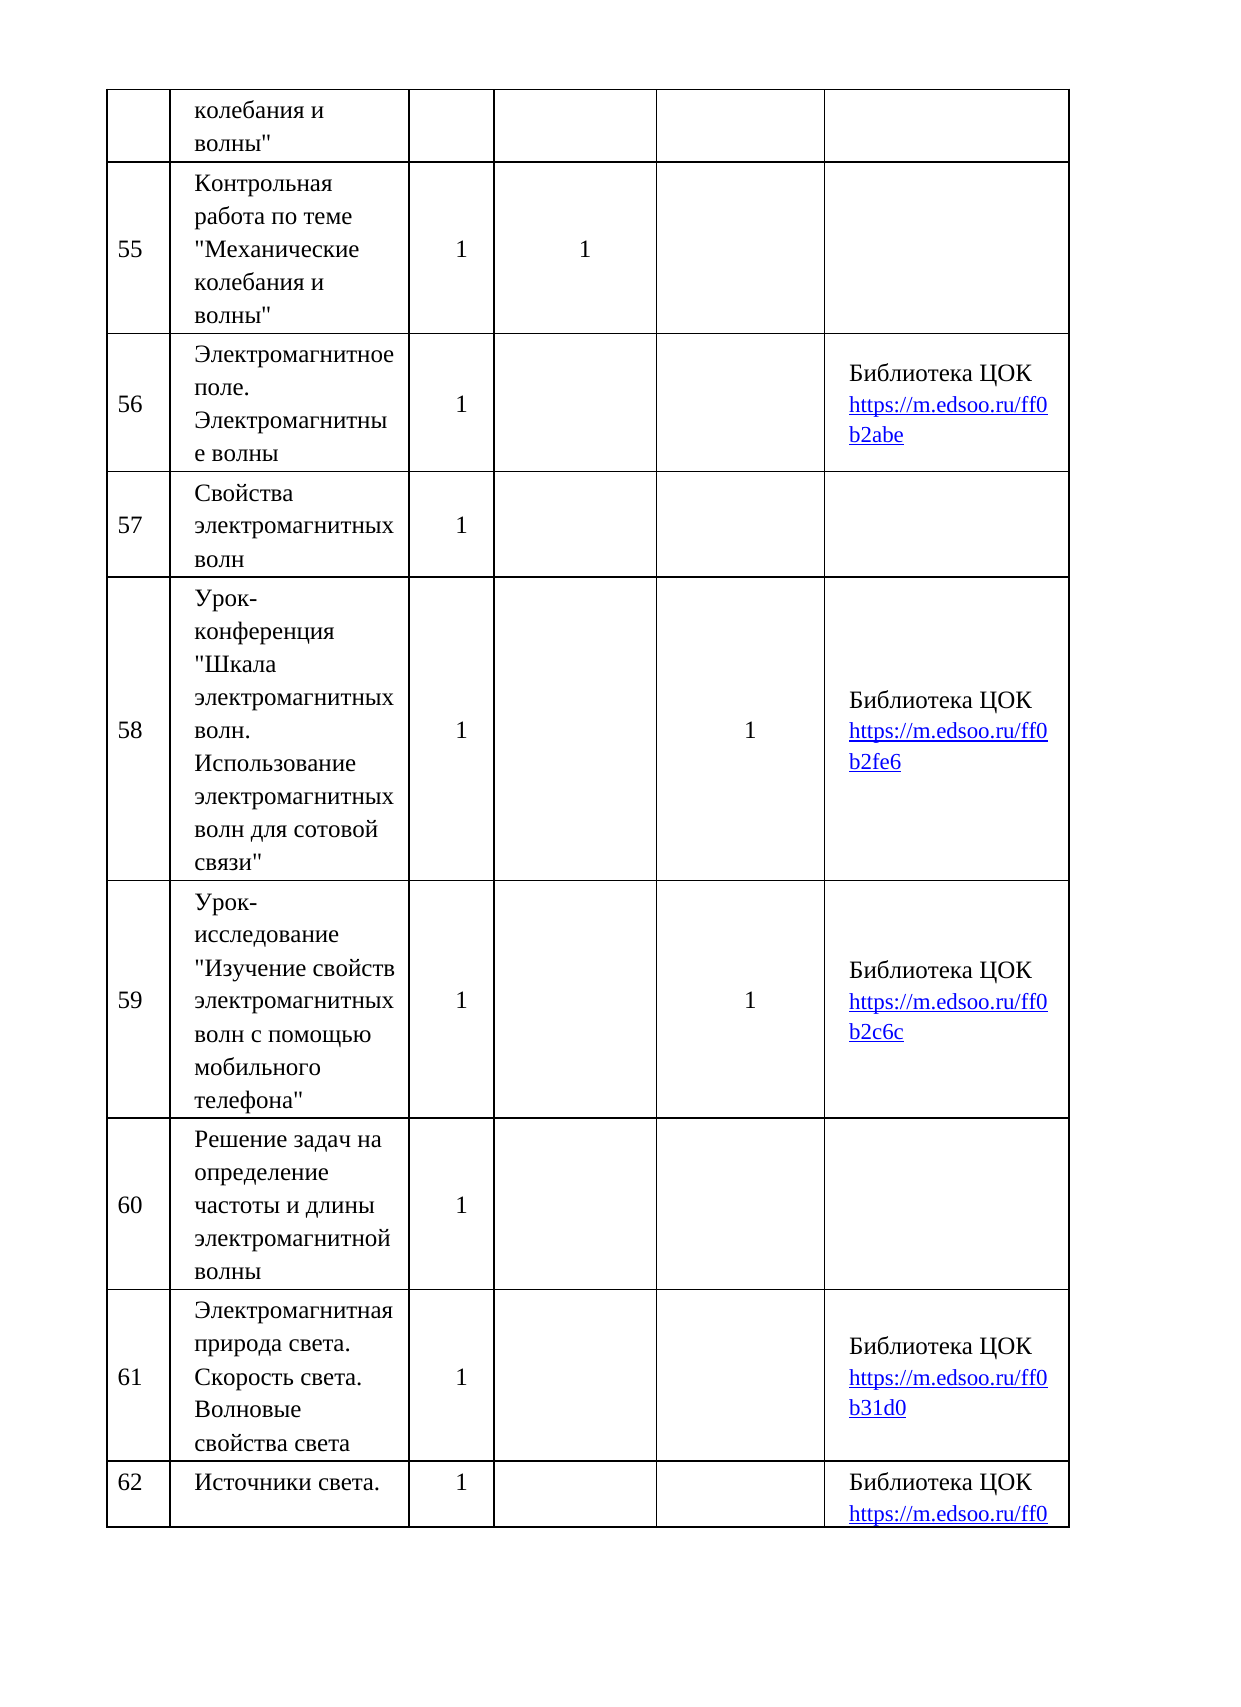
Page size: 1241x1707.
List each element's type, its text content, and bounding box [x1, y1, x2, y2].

table_cell Урок-исследование "Изучение свойств электромагнитных волн с помощью мобильного телефона" [171, 881, 408, 1117]
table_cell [825, 1462, 1068, 1526]
table_cell [657, 334, 824, 471]
table_cell Урок-конференция "Шкала электромагнитных волн. Использование электромагнитных волн для сотовой связи" [171, 578, 408, 880]
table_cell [171, 1462, 408, 1526]
table_cell 60 [108, 1119, 169, 1289]
table_cell Библиотека ЦОК https://m.edsoo.ru/ff0b2abe [825, 334, 1068, 471]
table_cell Библиотека ЦОК https://m.edsoo.ru/ff0b2fe6 [825, 578, 1068, 880]
table_cell [495, 1462, 656, 1526]
table_cell Электромагнитная природа света. Скорость света. Волновые свойства света [171, 1290, 408, 1460]
table_cell [825, 163, 1068, 332]
table_cell 1 [495, 163, 656, 332]
table_cell 55 [108, 163, 169, 332]
table_cell 1 [410, 578, 493, 880]
table_cell 54 [108, 90, 169, 161]
table_cell 1 [410, 1290, 493, 1460]
table_cell [495, 472, 656, 576]
table_cell 1 [657, 578, 824, 880]
table_cell [495, 1290, 656, 1460]
table_cell [657, 472, 824, 576]
table_cell 61 [108, 1290, 169, 1460]
table_cell 1 [410, 90, 493, 161]
table_cell 1 [657, 881, 824, 1117]
table_cell [657, 163, 824, 332]
table_cell [657, 1462, 824, 1526]
table_cell [657, 1290, 824, 1460]
table_cell 1 [410, 472, 493, 576]
table_cell [495, 90, 656, 161]
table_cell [825, 90, 1068, 161]
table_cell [171, 90, 408, 161]
table_cell 59 [108, 881, 169, 1117]
table_cell 56 [108, 334, 169, 471]
table_cell [825, 472, 1068, 576]
table_cell 1 [410, 1119, 493, 1289]
table_cell Библиотека ЦОК https://m.edsoo.ru/ff0b31d0 [825, 1290, 1068, 1460]
table_cell Библиотека ЦОК https://m.edsoo.ru/ff0b2c6c [825, 881, 1068, 1117]
table_cell 1 [410, 334, 493, 471]
table_cell Электромагнитное поле. Электромагнитные волны [171, 334, 408, 471]
table_cell Контрольная работа по теме "Механические колебания и волны" [171, 163, 408, 332]
table_cell 1 [410, 881, 493, 1117]
table_cell 58 [108, 578, 169, 880]
table_cell [657, 1119, 824, 1289]
table_cell Свойства электромагнитных волн [171, 472, 408, 576]
table_cell 1 [410, 1462, 493, 1526]
table_cell 57 [108, 472, 169, 576]
table_cell [495, 1119, 656, 1289]
table_cell 1 [410, 163, 493, 332]
table_cell [657, 90, 824, 161]
table_cell Решение задач на определение частоты и длины электромагнитной волны [171, 1119, 408, 1289]
table_cell [825, 1119, 1068, 1289]
table_cell [495, 881, 656, 1117]
table_cell [495, 578, 656, 880]
table_cell 62 [108, 1462, 169, 1526]
table_cell [495, 334, 656, 471]
